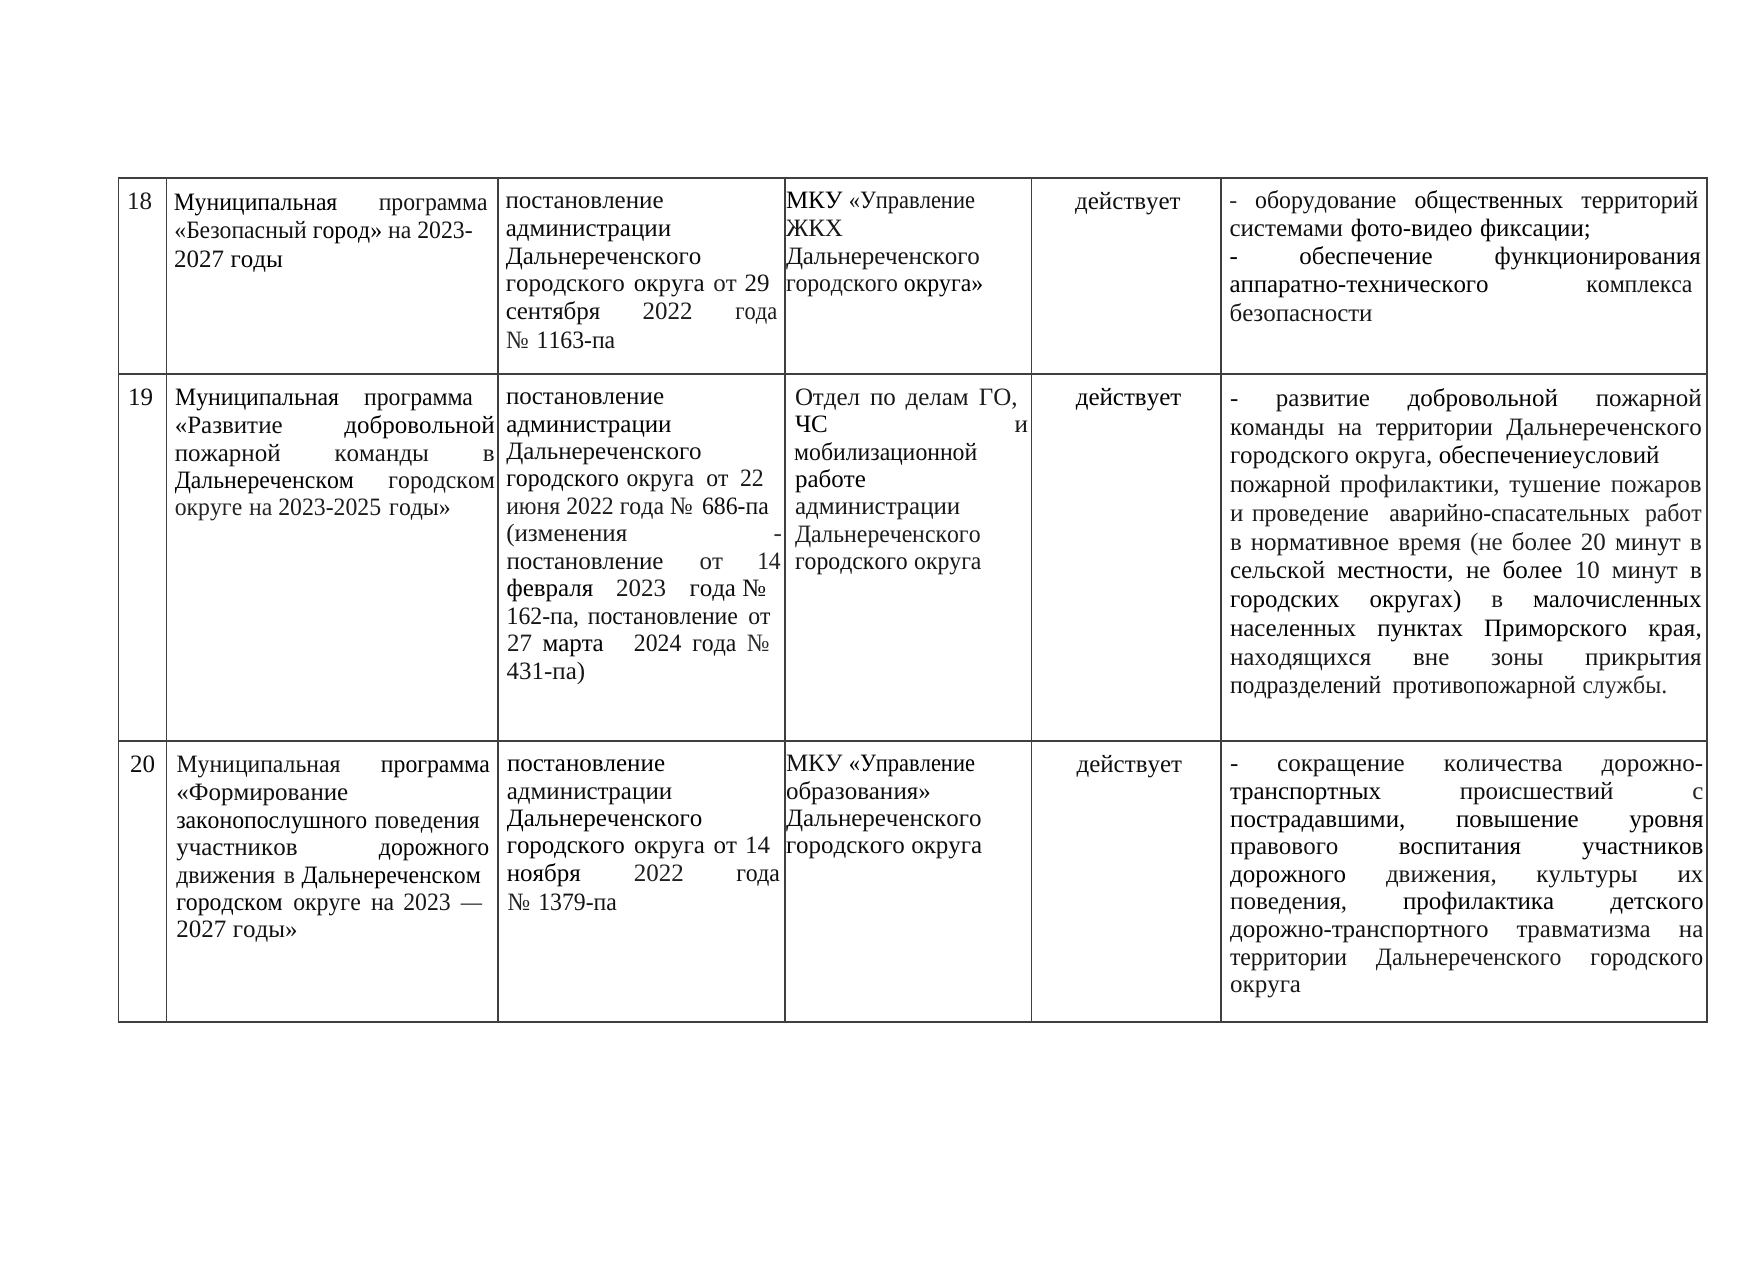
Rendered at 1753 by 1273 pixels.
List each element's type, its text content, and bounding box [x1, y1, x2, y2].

table_header 18 [119, 179, 166, 373]
table_cell 19 [119, 375, 166, 740]
table_cell - развитие добровольной пожарной команды на территории Дальнереченского городского округа, обеспечение условий пожарной профилактики, тушение пожаров и проведение аварийно-спасательных работ в нормативное время (не более 20 минут в сельской местности, не более 10 минут в городских округах) в малочисленных населенных пунктах Приморского края, находящихся вне зоны прикрытия подразделений противопожарной службы. [1222, 375, 1706, 740]
table_cell Муниципальная программа «Развитие добровольной пожарной команды в Дальнереченском городском округе на 2023-2025 годы» [167, 375, 497, 740]
table_cell - сокращение количества дорожно-транспортных происшествий с пострадавшими, повышение уровня правового воспитания участников дорожного движения, культуры их поведения, профилактика детского дорожно-транспортного травматизма на территории Дальнереченского городского округа [1222, 742, 1706, 1021]
table_cell действует [1032, 742, 1220, 1021]
table_cell МКУ «Управление образования» Дальнереченского городского округа [786, 742, 1031, 1021]
table_cell 20 [119, 742, 166, 1021]
table_cell Отдел по делам ГО, ЧС и мобилизационной работе администрации Дальнереченского городского округа [786, 375, 1031, 740]
table_header Муниципальная программа «Безопасный город» на 2023- 2027 годы [167, 179, 497, 373]
table_cell постановление администрации Дальнереченского городского округа от 22 июня 2022 года № 686-па (изменения - постановление от 14 февраля 2023 года № 162-пa, постановление от 27 марта 2024 года № 431-па) [499, 375, 784, 740]
table_cell действует [1032, 375, 1220, 740]
table_header - оборудование общественных территорий системами фото-видео фиксации; - обеспечение функционирования аппаратно-технического комплекса безопасности [1222, 179, 1706, 373]
table_cell Муниципальная программа «Формирование законопослушного поведения участников дорожного движения в Дальнереченском городском округе на 2023 — 2027 годы» [167, 742, 497, 1021]
table_header МКУ «Управление ЖКХ Дальнереченского городского округа» [786, 179, 1031, 373]
table_header действует [1032, 179, 1220, 373]
table_header постановление администрации Дальнереченского городского округа от 29 сентября 2022 года № 1163-па [499, 179, 784, 373]
table_cell постановление администрации Дальнереченского городского округа от 14 ноября 2022 года № 1379-пa [499, 742, 784, 1021]
